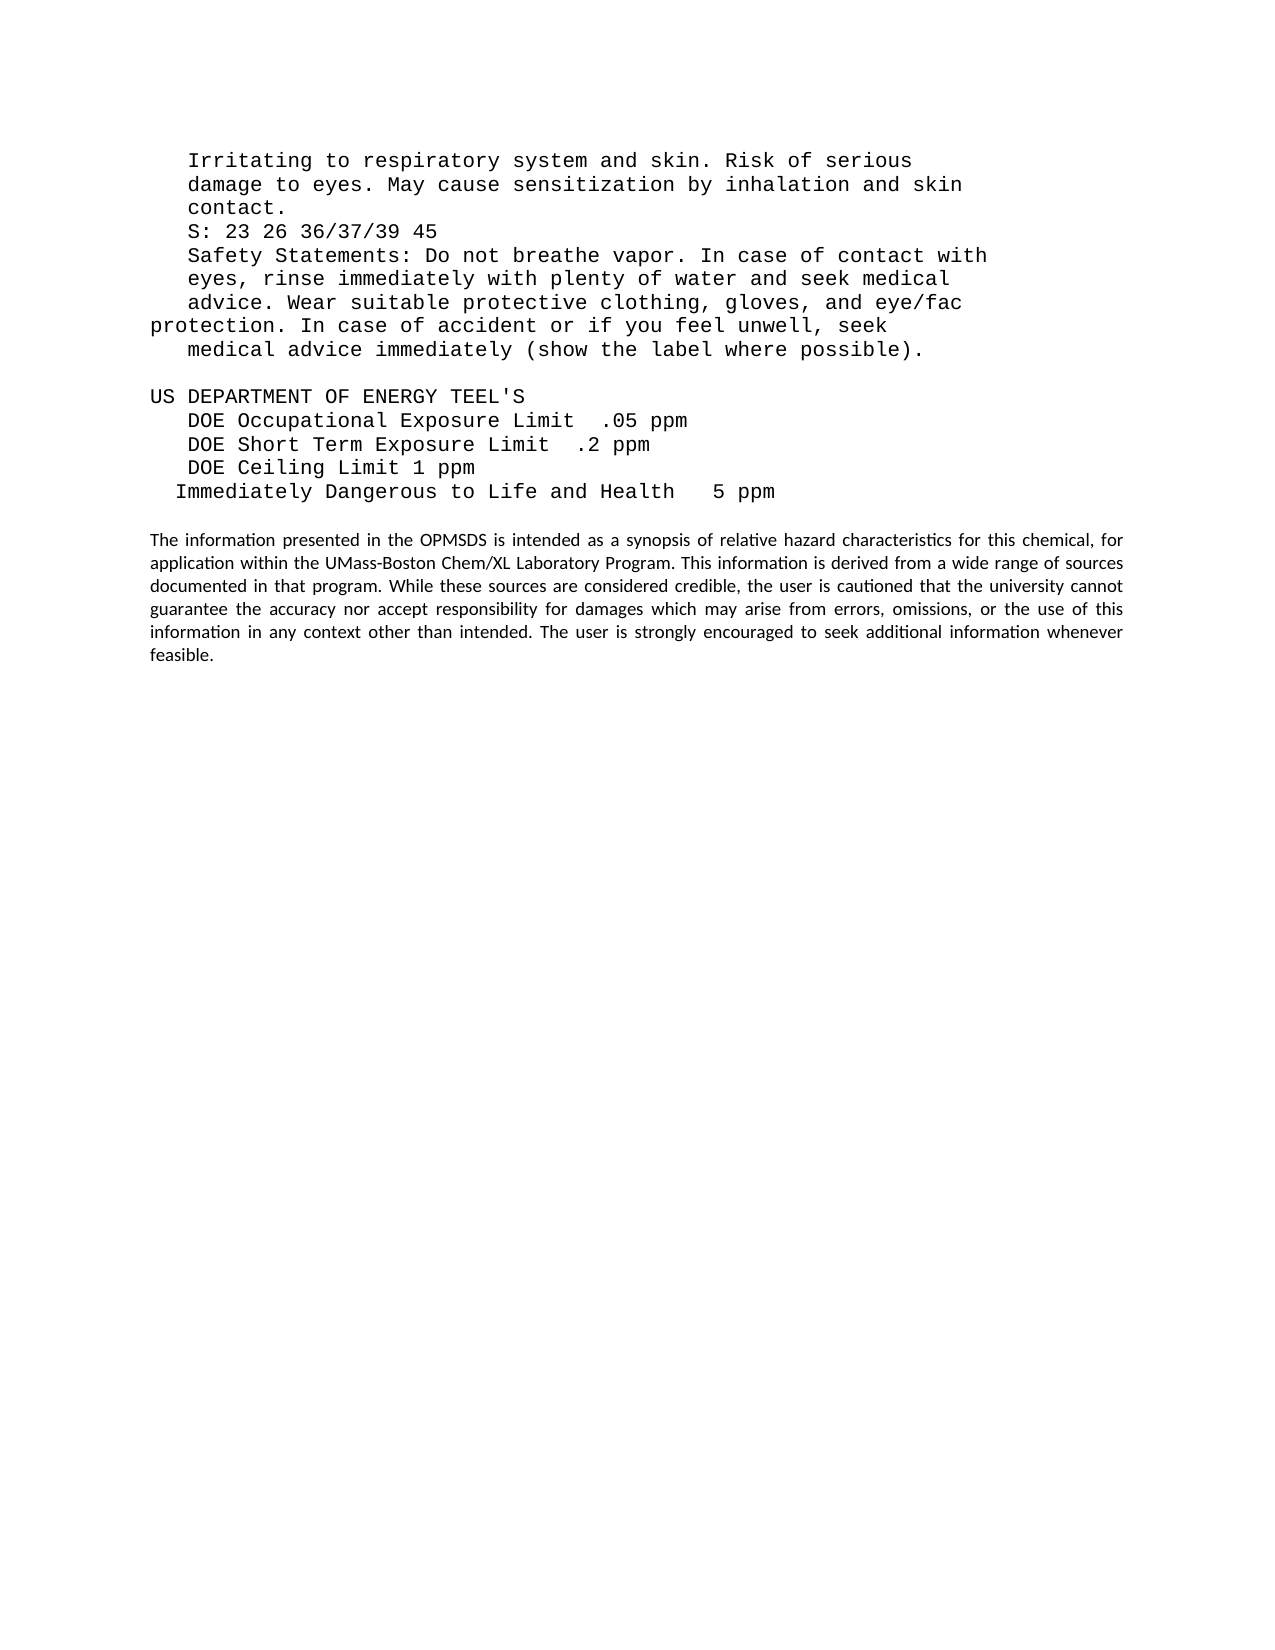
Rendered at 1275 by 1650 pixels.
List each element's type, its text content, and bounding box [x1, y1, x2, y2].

text advice. Wear suitable protective clothing, gloves, and eye/fac [150, 292, 1125, 316]
text DOE Short Term Exposure Limit .2 ppm [150, 434, 1125, 457]
text damage to eyes. May cause sensitization by inhalation and skin [150, 174, 1125, 197]
text S: 23 26 36/37/39 45 [150, 221, 1125, 244]
text DOE Ceiling Limit 1 ppm [150, 457, 1125, 481]
text medical advice immediately (show the label where possible). [150, 339, 1125, 363]
text contact. [150, 197, 1125, 221]
text DOE Occupational Exposure Limit .05 ppm [150, 410, 1125, 434]
text Safety Statements: Do not breathe vapor. In case of contact with [150, 244, 1125, 268]
text protection. In case of accident or if you feel unwell, seek [150, 316, 1125, 339]
text Irritating to respiratory system and skin. Risk of serious [150, 150, 1125, 174]
text Immediately Dangerous to Life and Health 5 ppm [150, 481, 1125, 505]
text The information presented in the OPMSDS is intended as a synopsis of relative hazard characteristics for this chemical, for application within the UMass-Boston Chem/XL Laboratory Program. This information is derived from a wide range of sources documented in that program. While these sources are considered credible, the user is cautioned that the university cannot guarantee the accuracy nor accept responsibility for damages which may arise from errors, omissions, or the use of this information in any context other than intended. The user is strongly encouraged to seek additional information whenever feasible. [150, 528, 1125, 666]
text US DEPARTMENT OF ENERGY TEEL'S [150, 386, 1125, 410]
text eyes, rinse immediately with plenty of water and seek medical [150, 268, 1125, 292]
